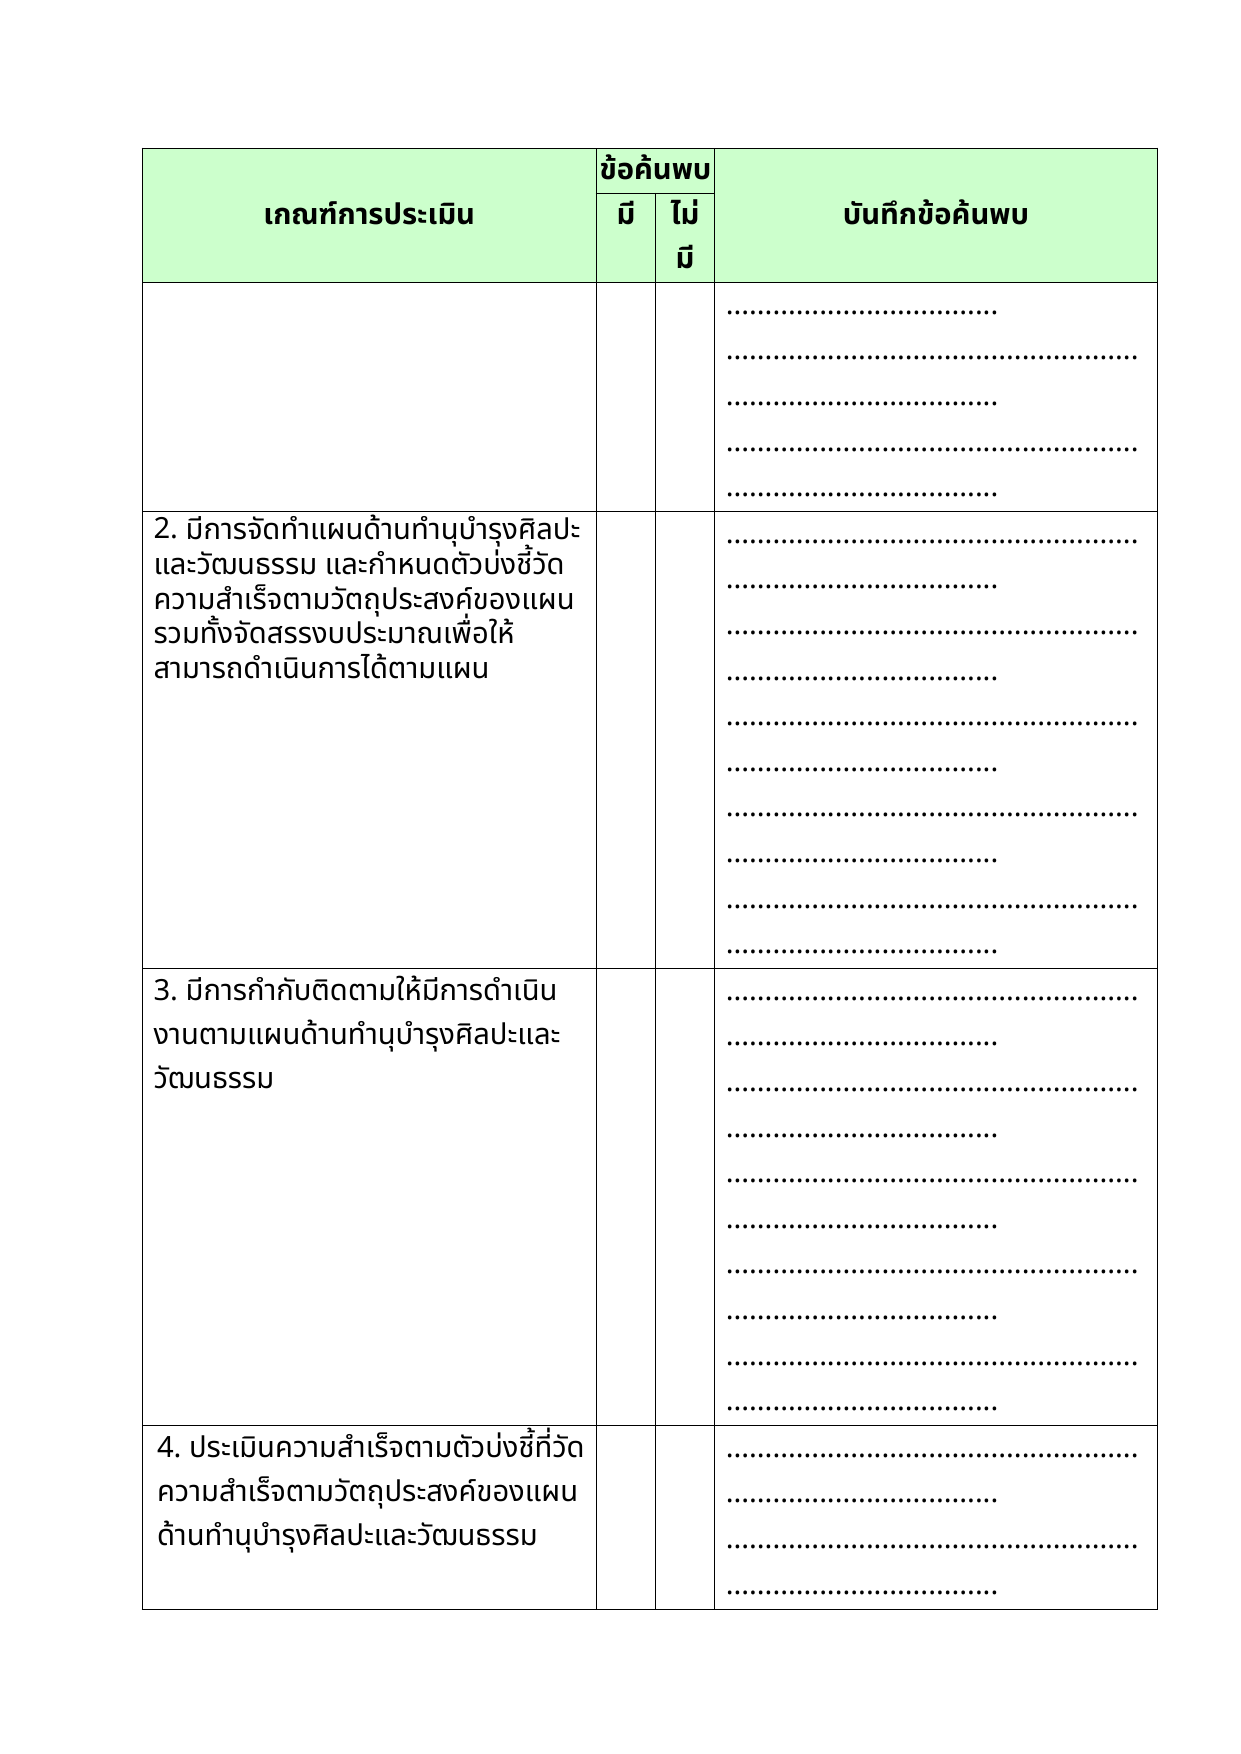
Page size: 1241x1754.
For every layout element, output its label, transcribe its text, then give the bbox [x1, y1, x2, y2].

table_cell มี [597, 194, 655, 282]
table_cell ไม่มี [656, 194, 714, 282]
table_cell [715, 1426, 1157, 1608]
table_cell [715, 283, 1157, 511]
table_cell [656, 1426, 714, 1608]
table_cell [597, 1426, 655, 1608]
table_cell [656, 512, 714, 968]
table_header เกณฑ์การประเมิน [143, 149, 596, 282]
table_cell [143, 283, 596, 511]
table_cell [597, 969, 655, 1425]
table_header ข้อค้นพบ [597, 149, 714, 193]
table_cell [656, 969, 714, 1425]
table_cell [597, 283, 655, 511]
table_cell 2. มีการจัดทำแผนด้านทำนุบำรุงศิลปะและวัฒนธรรม และกำหนดตัวบ่งชี้วัดความสำเร็จตามวัตถุประสงค์ของแผนรวมทั้งจัดสรรงบประมาณเพื่อให้สามารถดำเนินการได้ตามแผน [143, 512, 596, 968]
table_cell [597, 512, 655, 968]
table_header บันทึกข้อค้นพบ [715, 149, 1157, 282]
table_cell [143, 1426, 596, 1608]
table_cell 3. มีการกำกับติดตามให้มีการดำเนินงานตามแผนด้านทำนุบำรุงศิลปะและวัฒนธรรม [143, 969, 596, 1425]
table_cell [656, 283, 714, 511]
